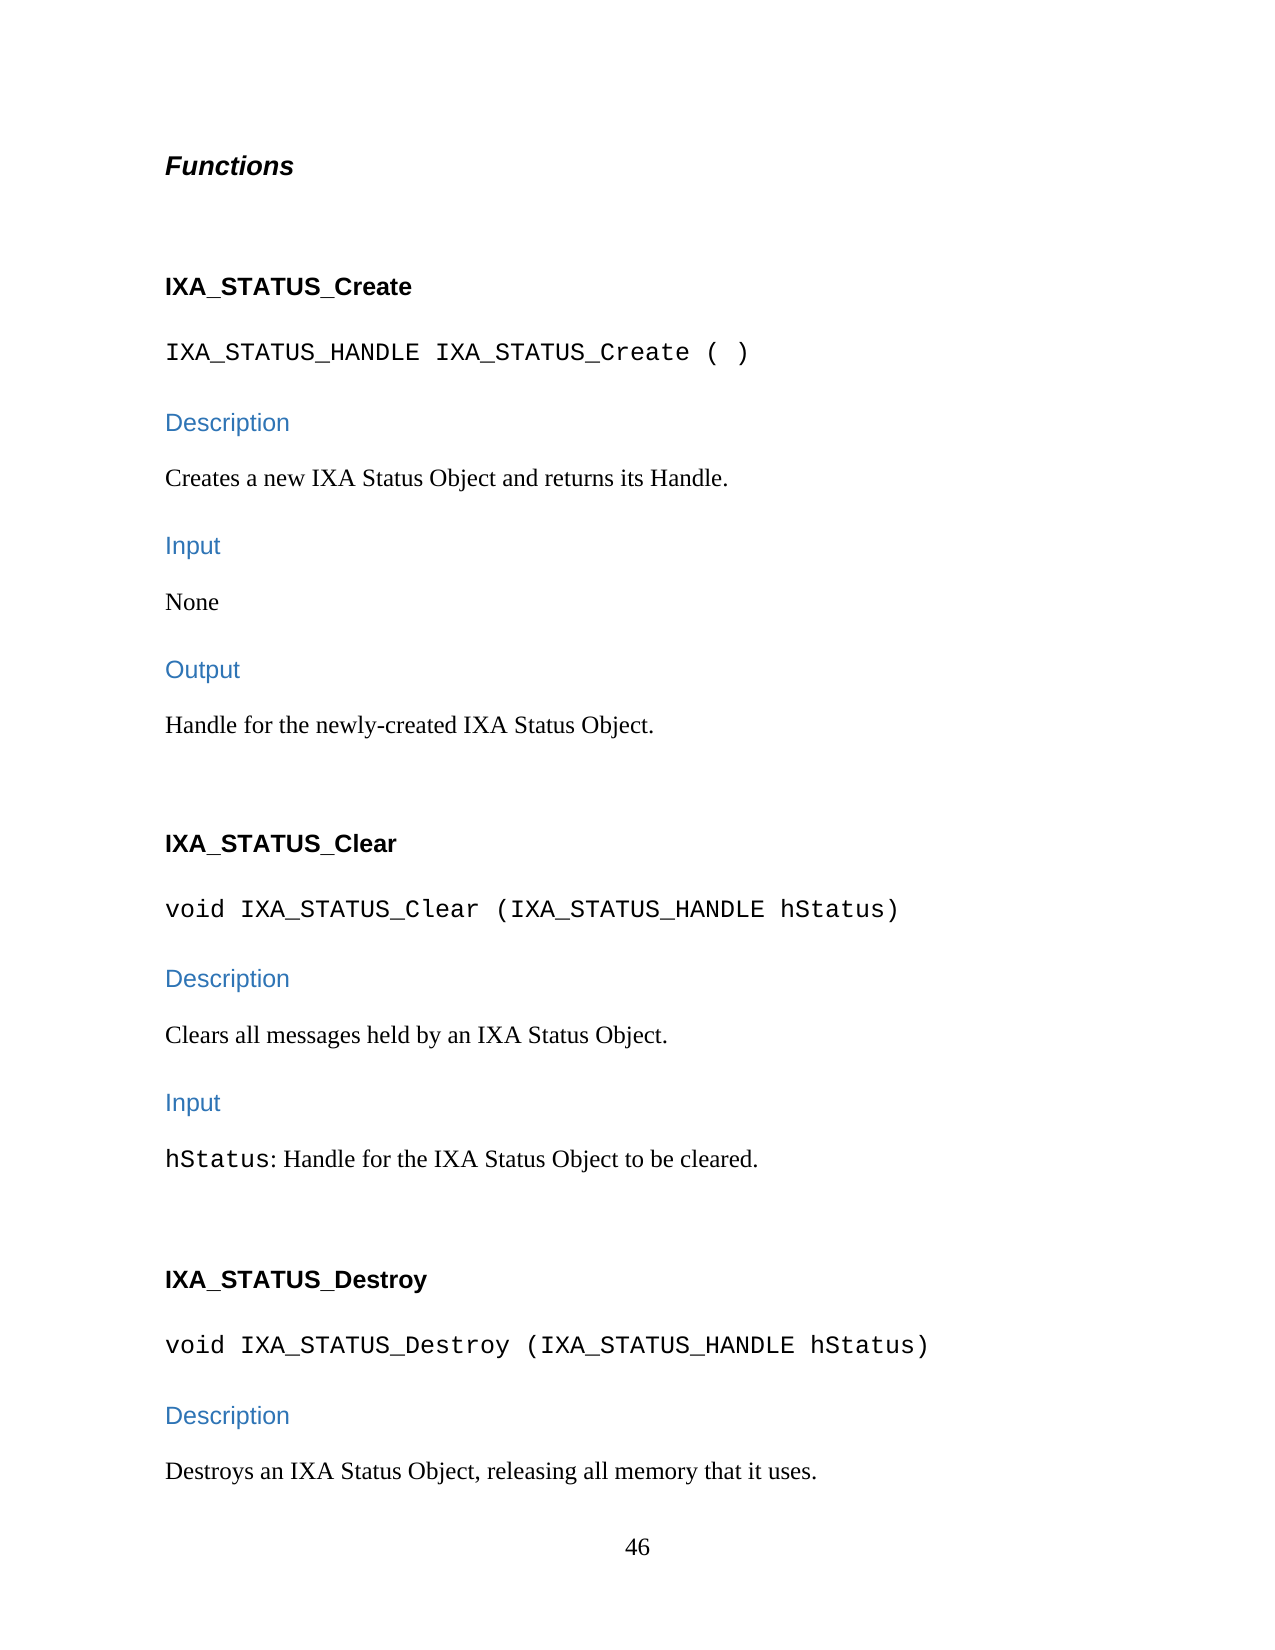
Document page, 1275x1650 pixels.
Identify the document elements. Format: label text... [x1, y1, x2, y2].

subtitle Description [165, 1401, 1110, 1429]
subtitle Input [165, 1088, 1110, 1117]
text None [165, 587, 1110, 616]
text Creates a new IXA Status Object and returns its Handle. [165, 463, 1110, 492]
text void IXA_STATUS_Clear (IXA_STATUS_HANDLE hStatus) [165, 897, 1110, 925]
subtitle Description [165, 964, 1110, 993]
text hStatus: Handle for the IXA Status Object to be cleared. [165, 1144, 1110, 1174]
subtitle IXA_STATUS_Create [165, 272, 1110, 301]
subtitle IXA_STATUS_Clear [165, 829, 1110, 857]
subtitle Functions [165, 150, 1110, 181]
text Clears all messages held by an IXA Status Object. [165, 1020, 1110, 1049]
subtitle Input [165, 531, 1110, 560]
text void IXA_STATUS_Destroy (IXA_STATUS_HANDLE hStatus) [165, 1333, 1110, 1361]
text Handle for the newly-created IXA Status Object. [165, 711, 1110, 739]
subtitle Description [165, 407, 1110, 436]
subtitle Output [165, 655, 1110, 684]
text IXA_STATUS_HANDLE IXA_STATUS_Create ( ) [165, 340, 1110, 368]
text Destroys an IXA Status Object, releasing all memory that it uses. [165, 1456, 1110, 1485]
subtitle IXA_STATUS_Destroy [165, 1265, 1110, 1294]
